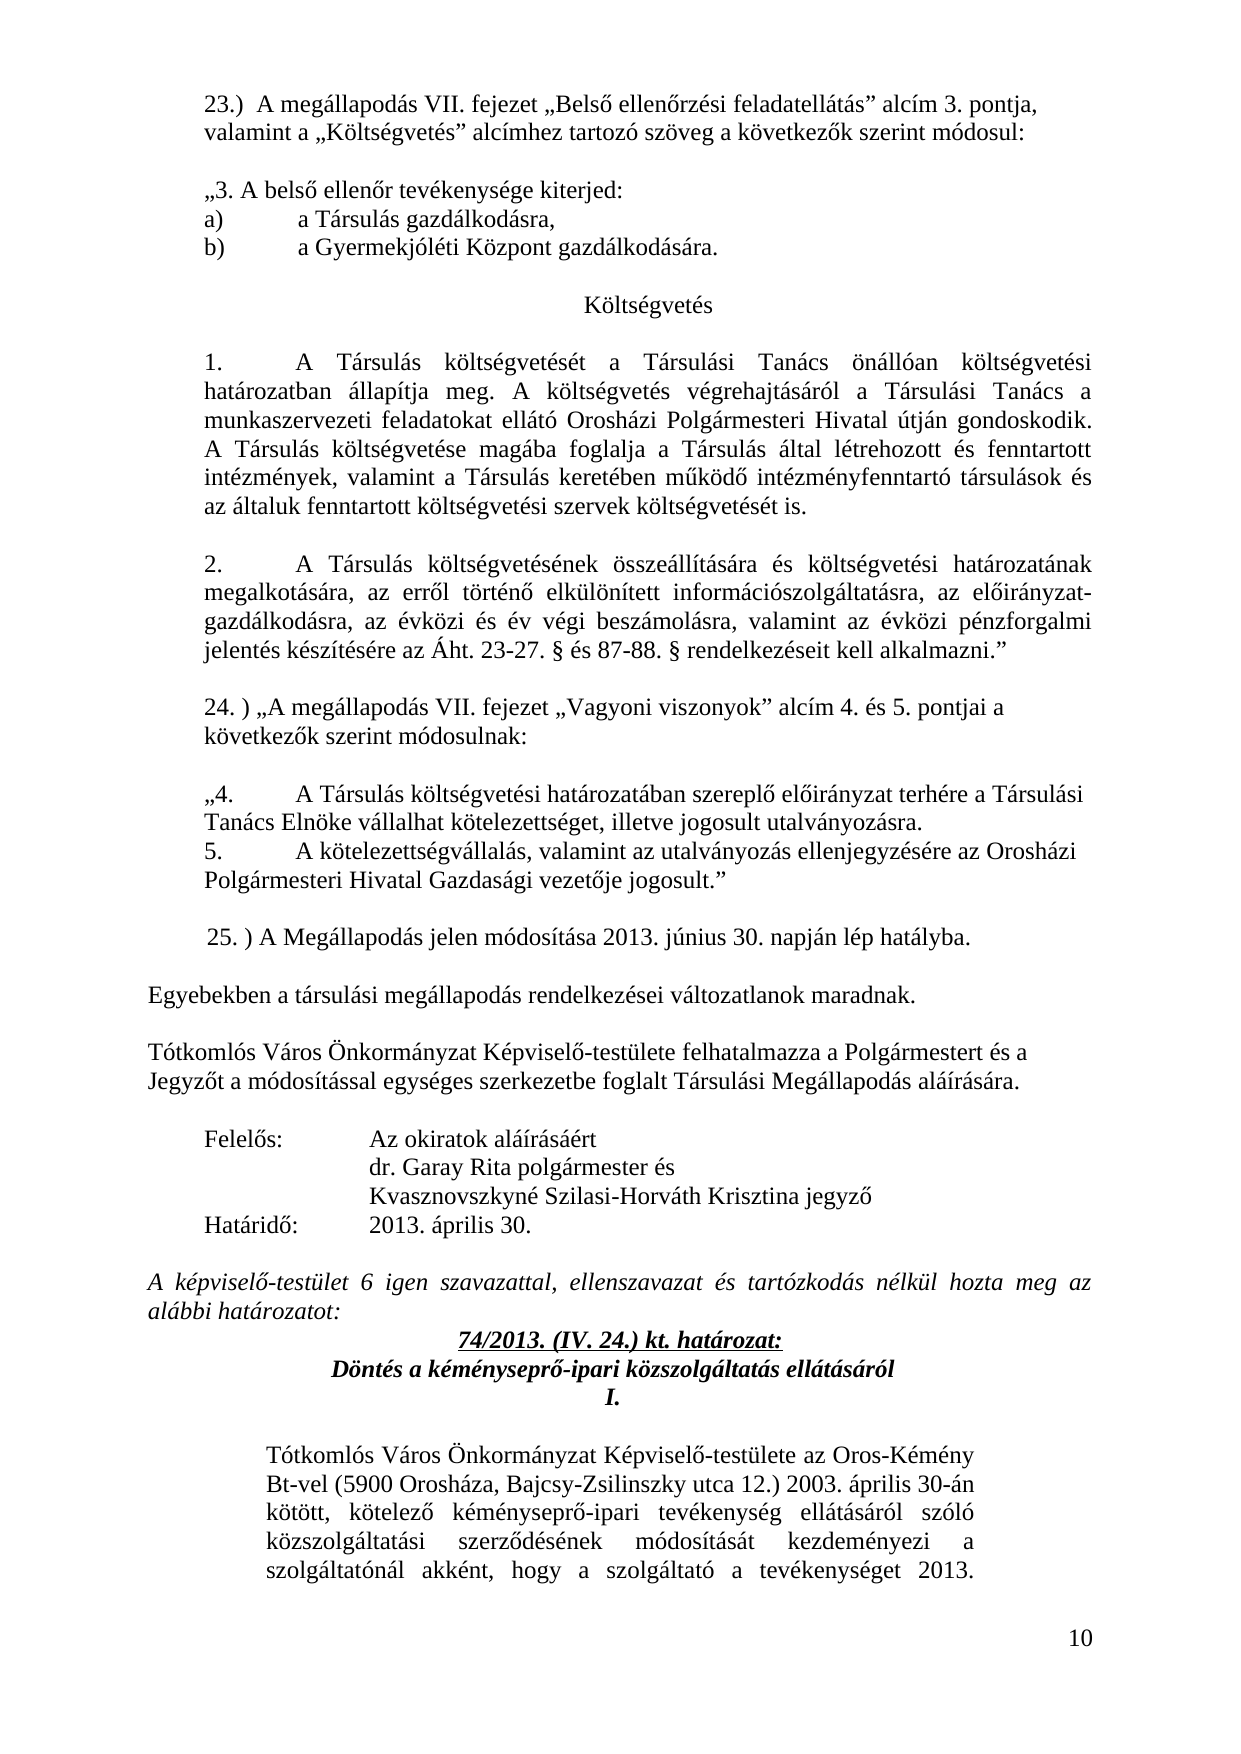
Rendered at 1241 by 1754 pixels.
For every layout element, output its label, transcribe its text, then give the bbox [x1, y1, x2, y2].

text I. [236, 1382, 989, 1411]
text „4. A Társulás költségvetési határozatában szereplő előirányzat terhére a Társulási Tanács Elnöke vállalhat kötelezettséget, illetve jogosult utalványozásra. [204, 779, 1093, 836]
text 2. A Társulás költségvetésének összeállítására és költségvetési határozatának megalkotására, az erről történő elkülönített információszolgáltatásra, az előirányzat-gazdálkodásra, az évközi és év végi beszámolásra, valamint az évközi pénzforgalmi jelentés készítésére az Áht. 23-27. § és 87-88. § rendelkezéseit kell alkalmazni.” [204, 549, 1093, 664]
text 74/2013. (IV. 24.) kt. határozat: [148, 1325, 1093, 1354]
list a Gyermekjóléti Központ gazdálkodására. [204, 232, 1093, 261]
text Határidő: 2013. április 30. [204, 1210, 1050, 1239]
text „3. A belső ellenőr tevékenysége kiterjed: [204, 175, 1093, 204]
text 25. ) A Megállapodás jelen módosítása 2013. június 30. napján lép hatályba. [207, 922, 1093, 951]
text Döntés a kéményseprő-ipari közszolgáltatás ellátásáról [236, 1354, 989, 1382]
text dr. Garay Rita polgármester és [351, 1152, 1050, 1181]
text A képviselő-testület 6 igen szavazattal, ellenszavazat és tartózkodás nélkül hozta meg az alábbi határozatot: [148, 1267, 1093, 1325]
list a Társulás gazdálkodásra, [204, 204, 1093, 232]
text 24. ) „A megállapodás VII. fejezet „Vagyoni viszonyok” alcím 4. és 5. pontjai a következők szerint módosulnak: [204, 692, 1093, 750]
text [266, 1440, 974, 1584]
text Felelős: Az okiratok aláírásáért [204, 1124, 1050, 1152]
text 1. A Társulás költségvetését a Társulási Tanács önállóan költségvetési határozatban állapítja meg. A költségvetés végrehajtásáról a Társulási Tanács a munkaszervezeti feladatokat ellátó Orosházi Polgármesteri Hivatal útján gondoskodik. A Társulás költségvetése magába foglalja a Társulás által létrehozott és fenntartott intézmények, valamint a Társulás keretében működő intézményfenntartó társulások és az általuk fenntartott költségvetési szervek költségvetését is. [204, 347, 1093, 520]
text Kvasznovszkyné Szilasi-Horváth Krisztina jegyző [204, 1181, 1050, 1210]
text Egyebekben a társulási megállapodás rendelkezései változatlanok maradnak. [148, 980, 1093, 1009]
text 23.) A megállapodás VII. fejezet „Belső ellenőrzési feladatellátás” alcím 3. pontja, valamint a „Költségvetés” alcímhez tartozó szöveg a következők szerint módosul: [204, 89, 1093, 146]
text Tótkomlós Város Önkormányzat Képviselő-testülete felhatalmazza a Polgármestert és a Jegyzőt a módosítással egységes szerkezetbe foglalt Társulási Megállapodás aláírására. [148, 1037, 1093, 1095]
text 5. A kötelezettségvállalás, valamint az utalványozás ellenjegyzésére az Orosházi Polgármesteri Hivatal Gazdasági vezetője jogosult.” [204, 836, 1093, 894]
text Költségvetés [204, 290, 1093, 319]
